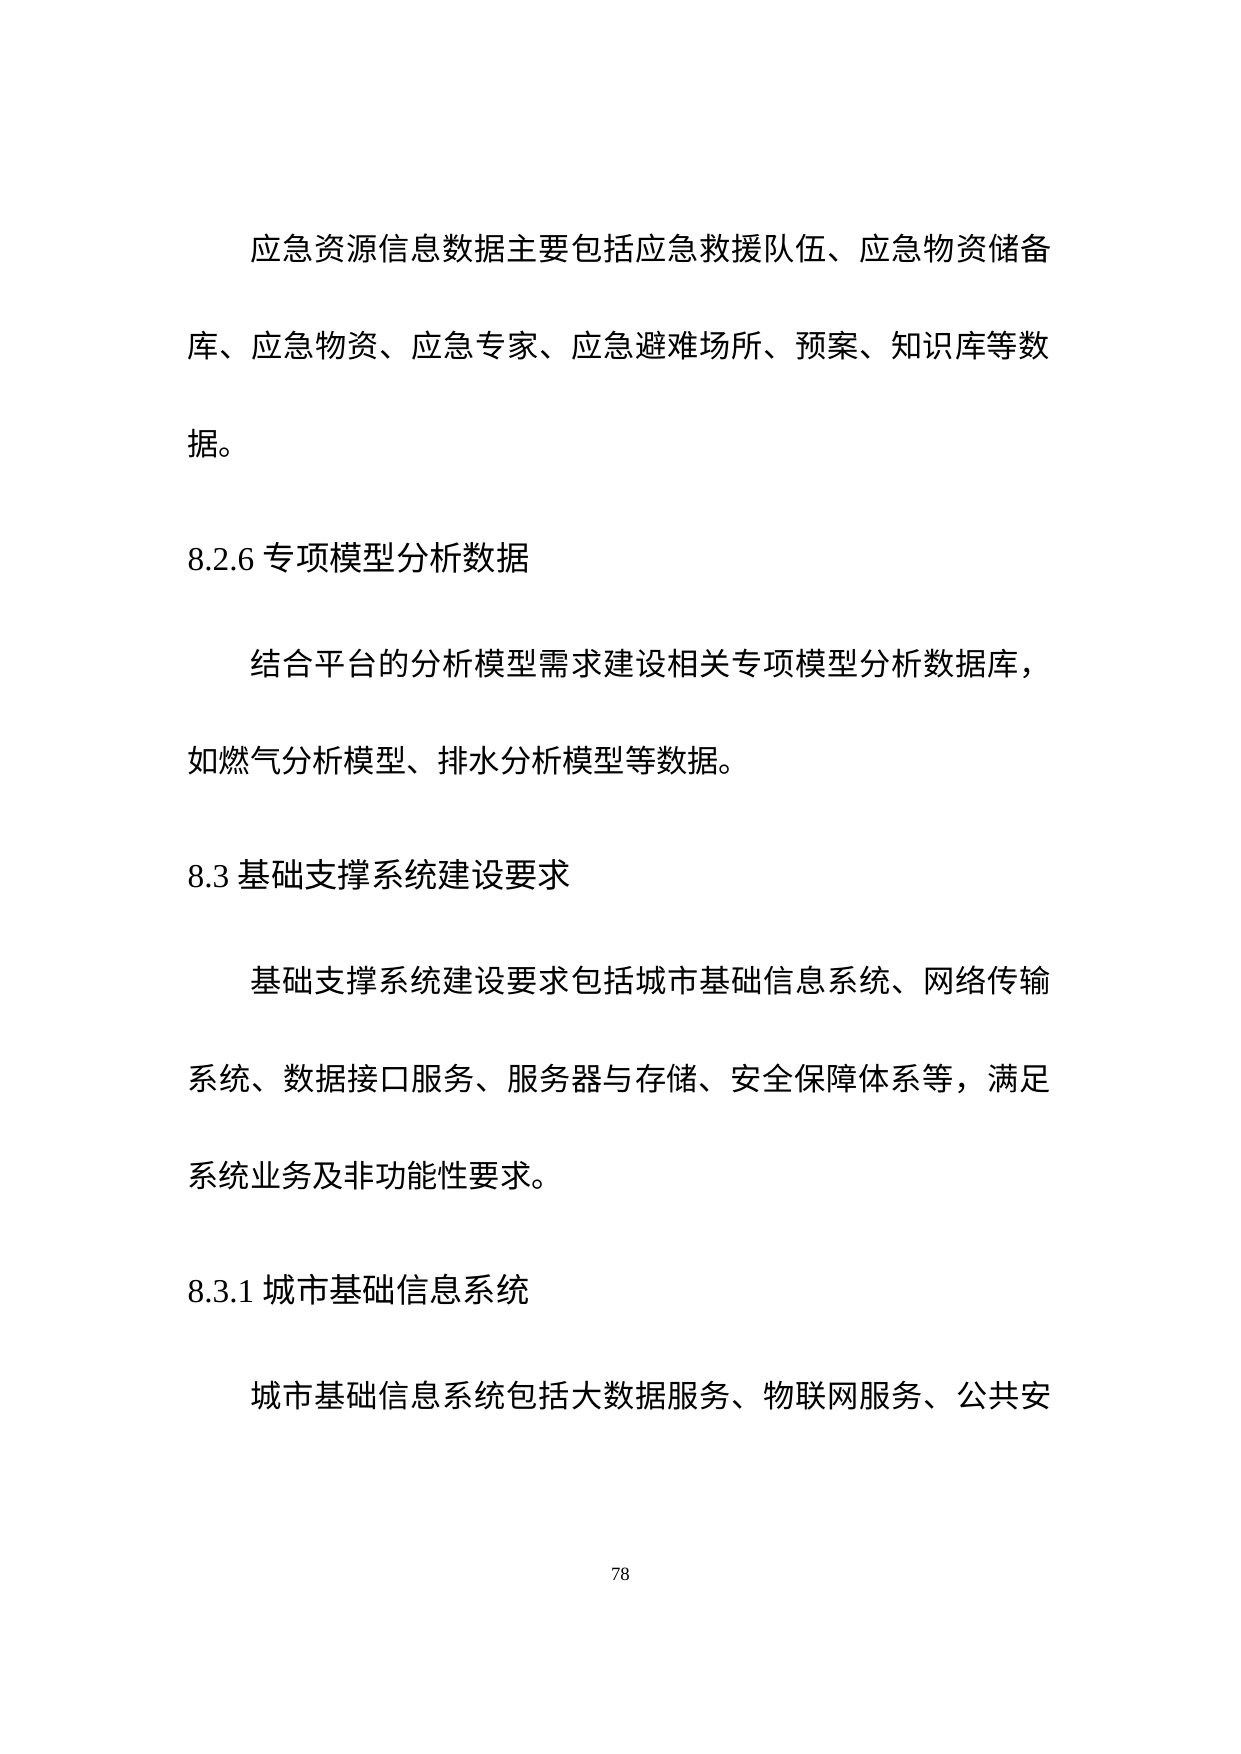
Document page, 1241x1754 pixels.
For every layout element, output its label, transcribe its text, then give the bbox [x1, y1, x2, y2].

subtitle 专项模型分析数据 [187, 523, 1053, 588]
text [187, 1361, 1053, 1426]
subtitle 城市基础信息系统 [187, 1256, 1053, 1321]
text 结合平台的分析模型需求建设相关专项模型分析数据库，如燃气分析模型、排水分析模型等数据。 [187, 629, 1053, 791]
text 应急资源信息数据主要包括应急救援队伍、应急物资储备库、应急物资、应急专家、应急避难场所、预案、知识库等数据。 [187, 214, 1053, 474]
subtitle 基础支撑系统建设要求 [187, 841, 1053, 906]
text 基础支撑系统建设要求包括城市基础信息系统、网络传输系统、数据接口服务、服务器与存储、安全保障体系等，满足系统业务及非功能性要求。 [187, 946, 1053, 1206]
